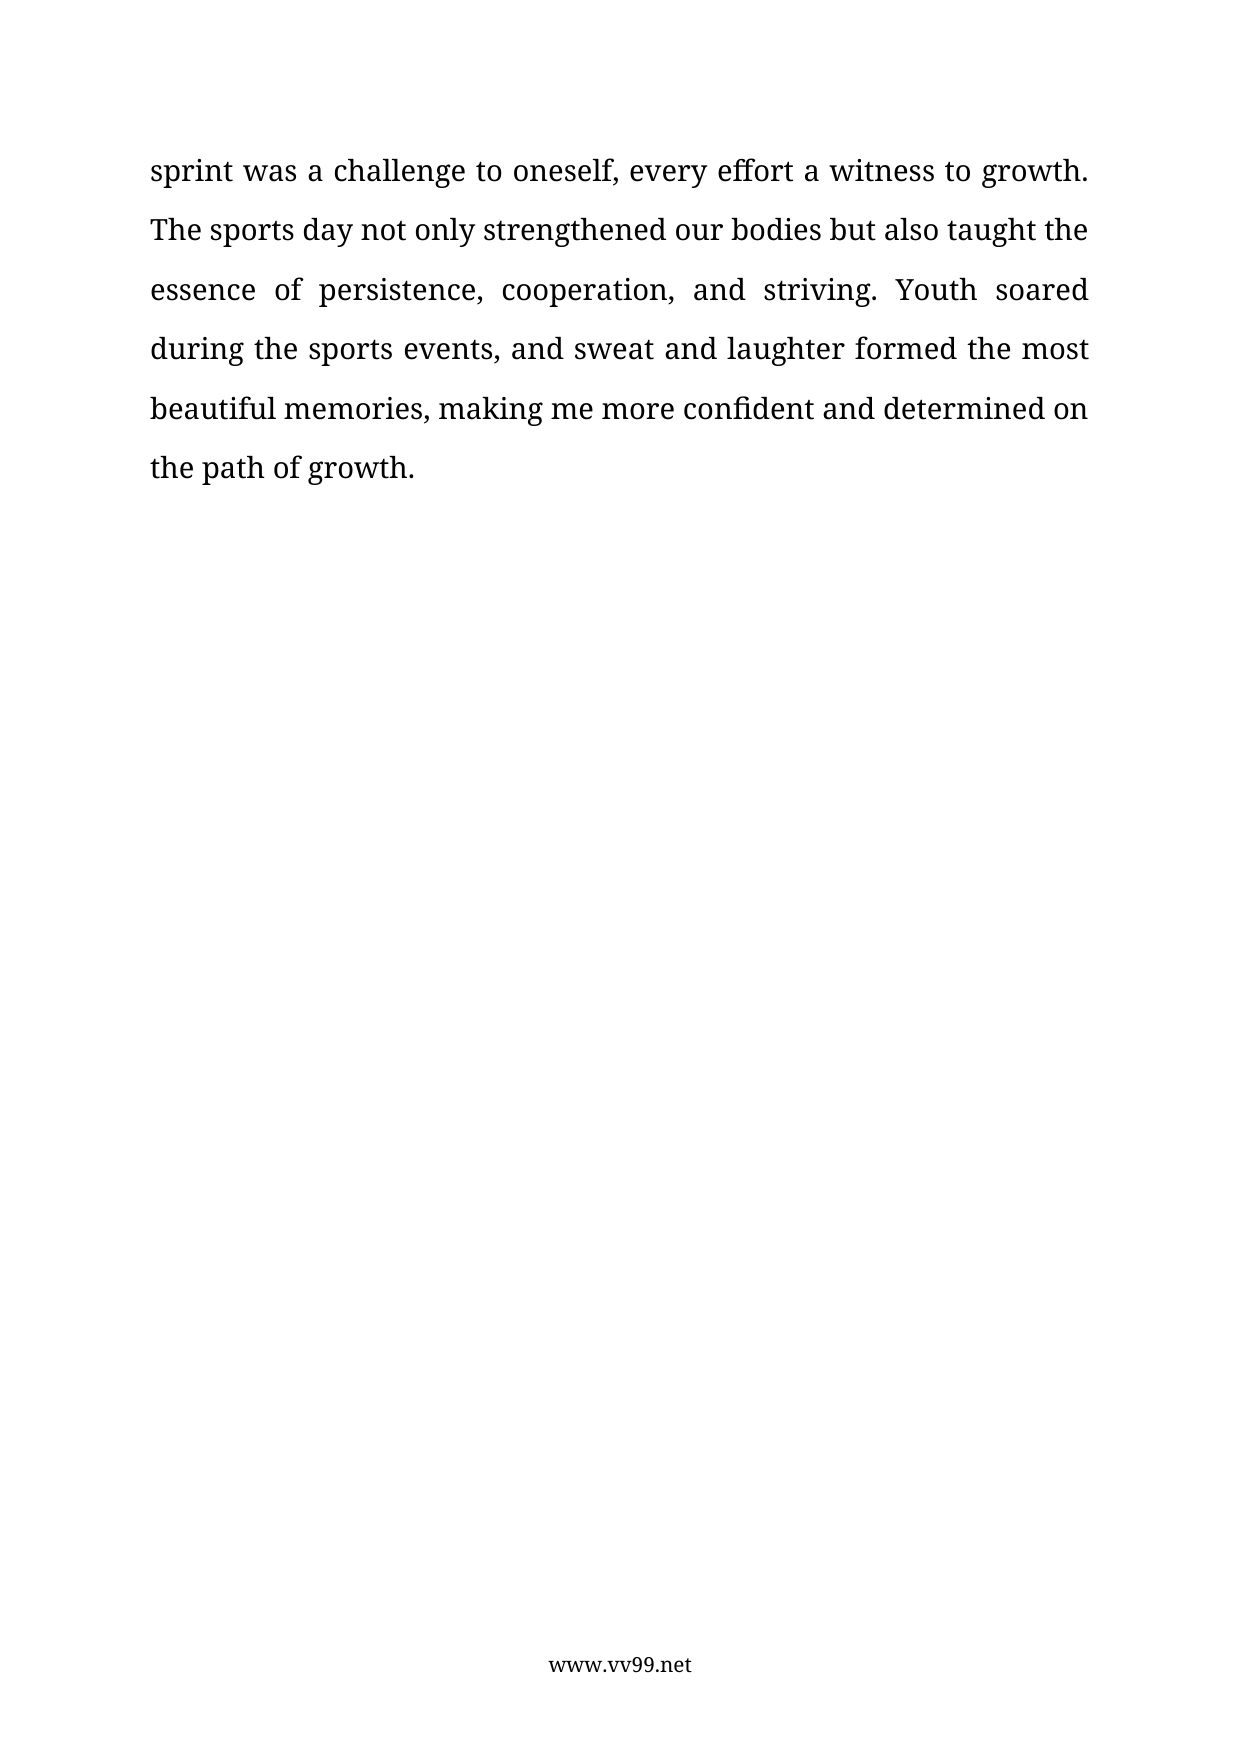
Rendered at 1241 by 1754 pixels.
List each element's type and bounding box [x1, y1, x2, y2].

text [150, 150, 1090, 487]
